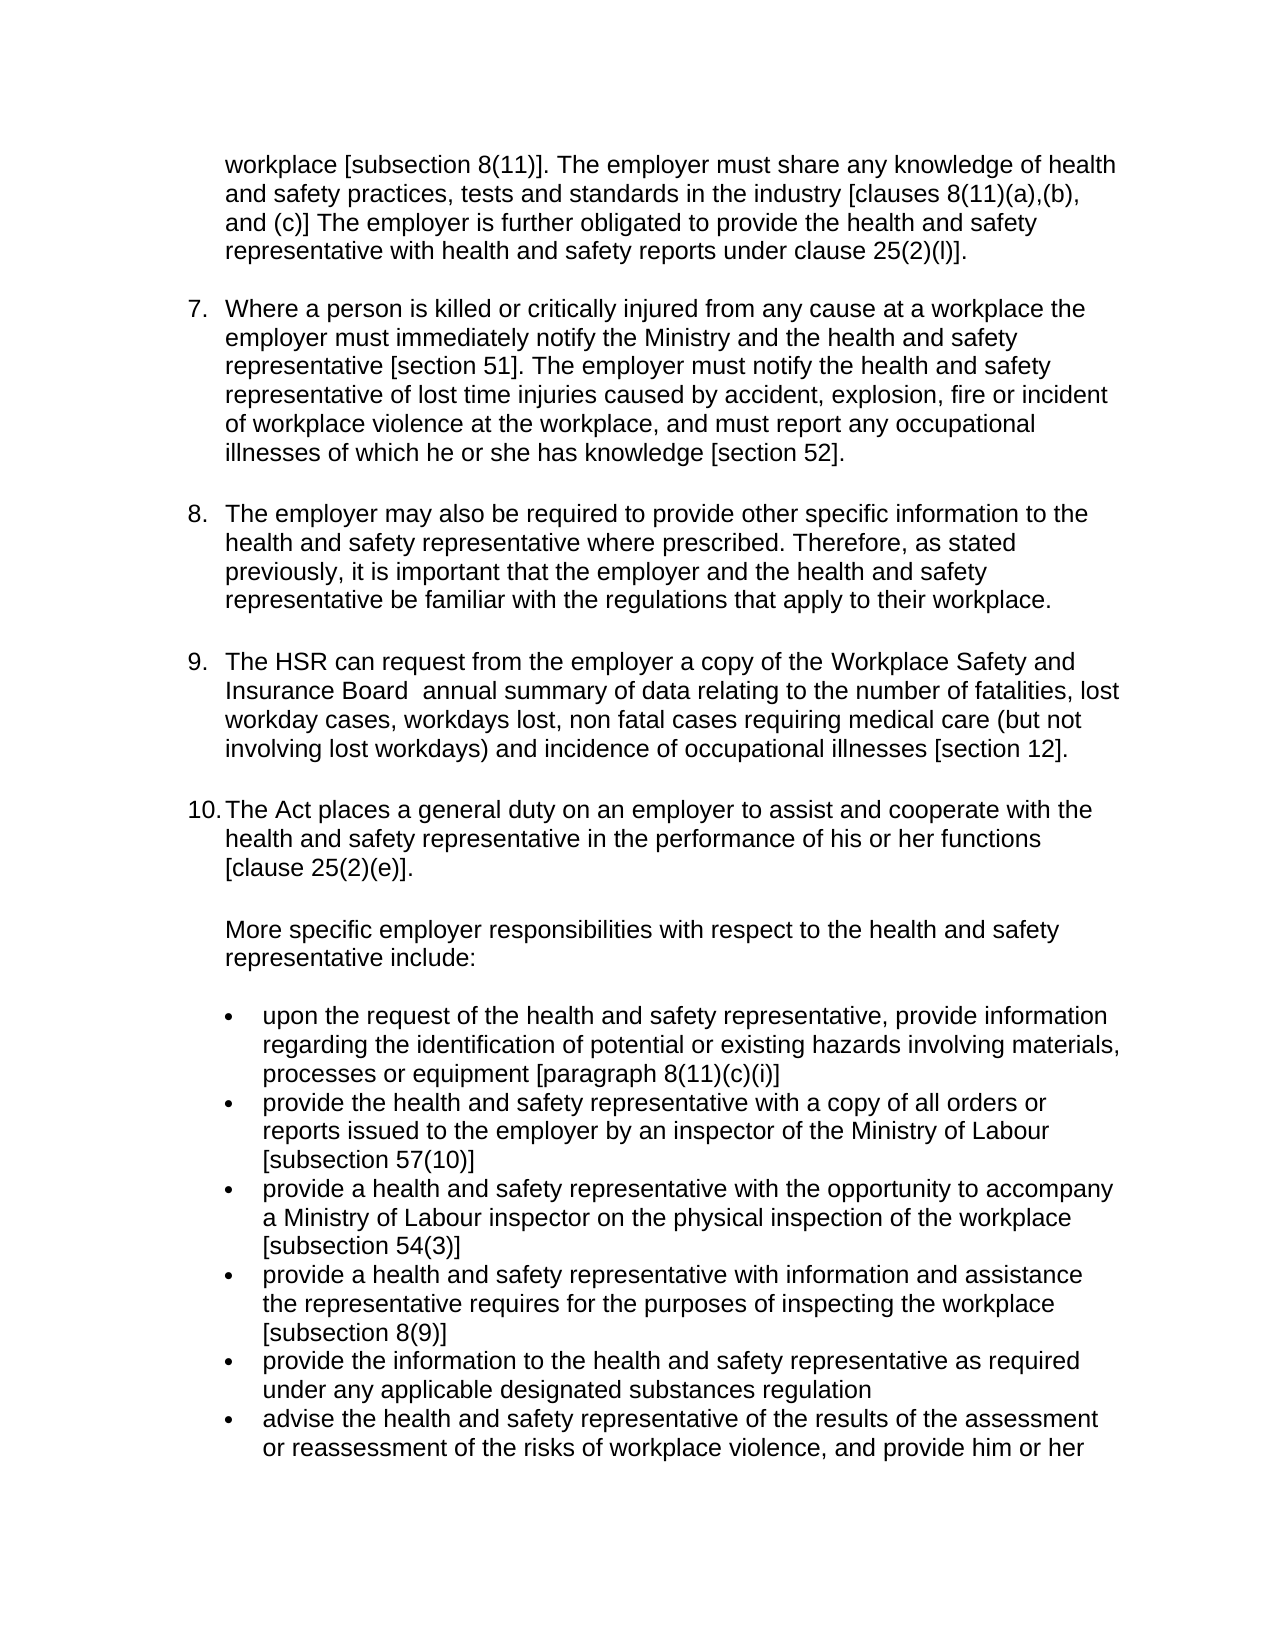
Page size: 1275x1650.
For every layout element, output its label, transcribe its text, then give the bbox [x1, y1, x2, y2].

list The employer may also be required to provide other specific information to the health and safety representative where prescribed. Therefore, as stated previously, it is important that the employer and the health and safety representative be familiar with the regulations that apply to their workplace. [187, 499, 1125, 614]
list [225, 1404, 1125, 1461]
list More specific employer responsibilities with respect to the health and safety representative include: [225, 914, 1125, 972]
list upon the request of the health and safety representative, provide information regarding the identification of potential or existing hazards involving materials, processes or equipment [paragraph 8(11)(c)(i)] [225, 1001, 1125, 1087]
list provide the information to the health and safety representative as required under any applicable designated substances regulation [225, 1346, 1125, 1404]
list Where a person is killed or critically injured from any cause at a workplace the employer must immediately notify the Ministry and the health and safety representative [section 51]. The employer must notify the health and safety representative of lost time injuries caused by accident, explosion, fire or incident of workplace violence at the workplace, and must report any occupational illnesses of which he or she has knowledge [section 52]. [187, 294, 1125, 466]
list The HSR can request from the employer a copy of the Workplace Safety and Insurance Board annual summary of data relating to the number of fatalities, lost workday cases, workdays lost, non fatal cases requiring medical care (but not involving lost workdays) and incidence of occupational illnesses [section 12]. [187, 647, 1125, 762]
list The Act places a general duty on an employer to assist and cooperate with the health and safety representative in the performance of his or her functions [clause 25(2)(e)]. [187, 795, 1125, 882]
list provide the health and safety representative with a copy of all orders or reports issued to the employer by an inspector of the Ministry of Labour [subsection 57(10)] [225, 1087, 1125, 1174]
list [187, 150, 1125, 265]
list provide a health and safety representative with information and assistance the representative requires for the purposes of inspecting the workplace [subsection 8(9)] [225, 1260, 1125, 1346]
list provide a health and safety representative with the opportunity to accompany a Ministry of Labour inspector on the physical inspection of the workplace [subsection 54(3)] [225, 1174, 1125, 1260]
